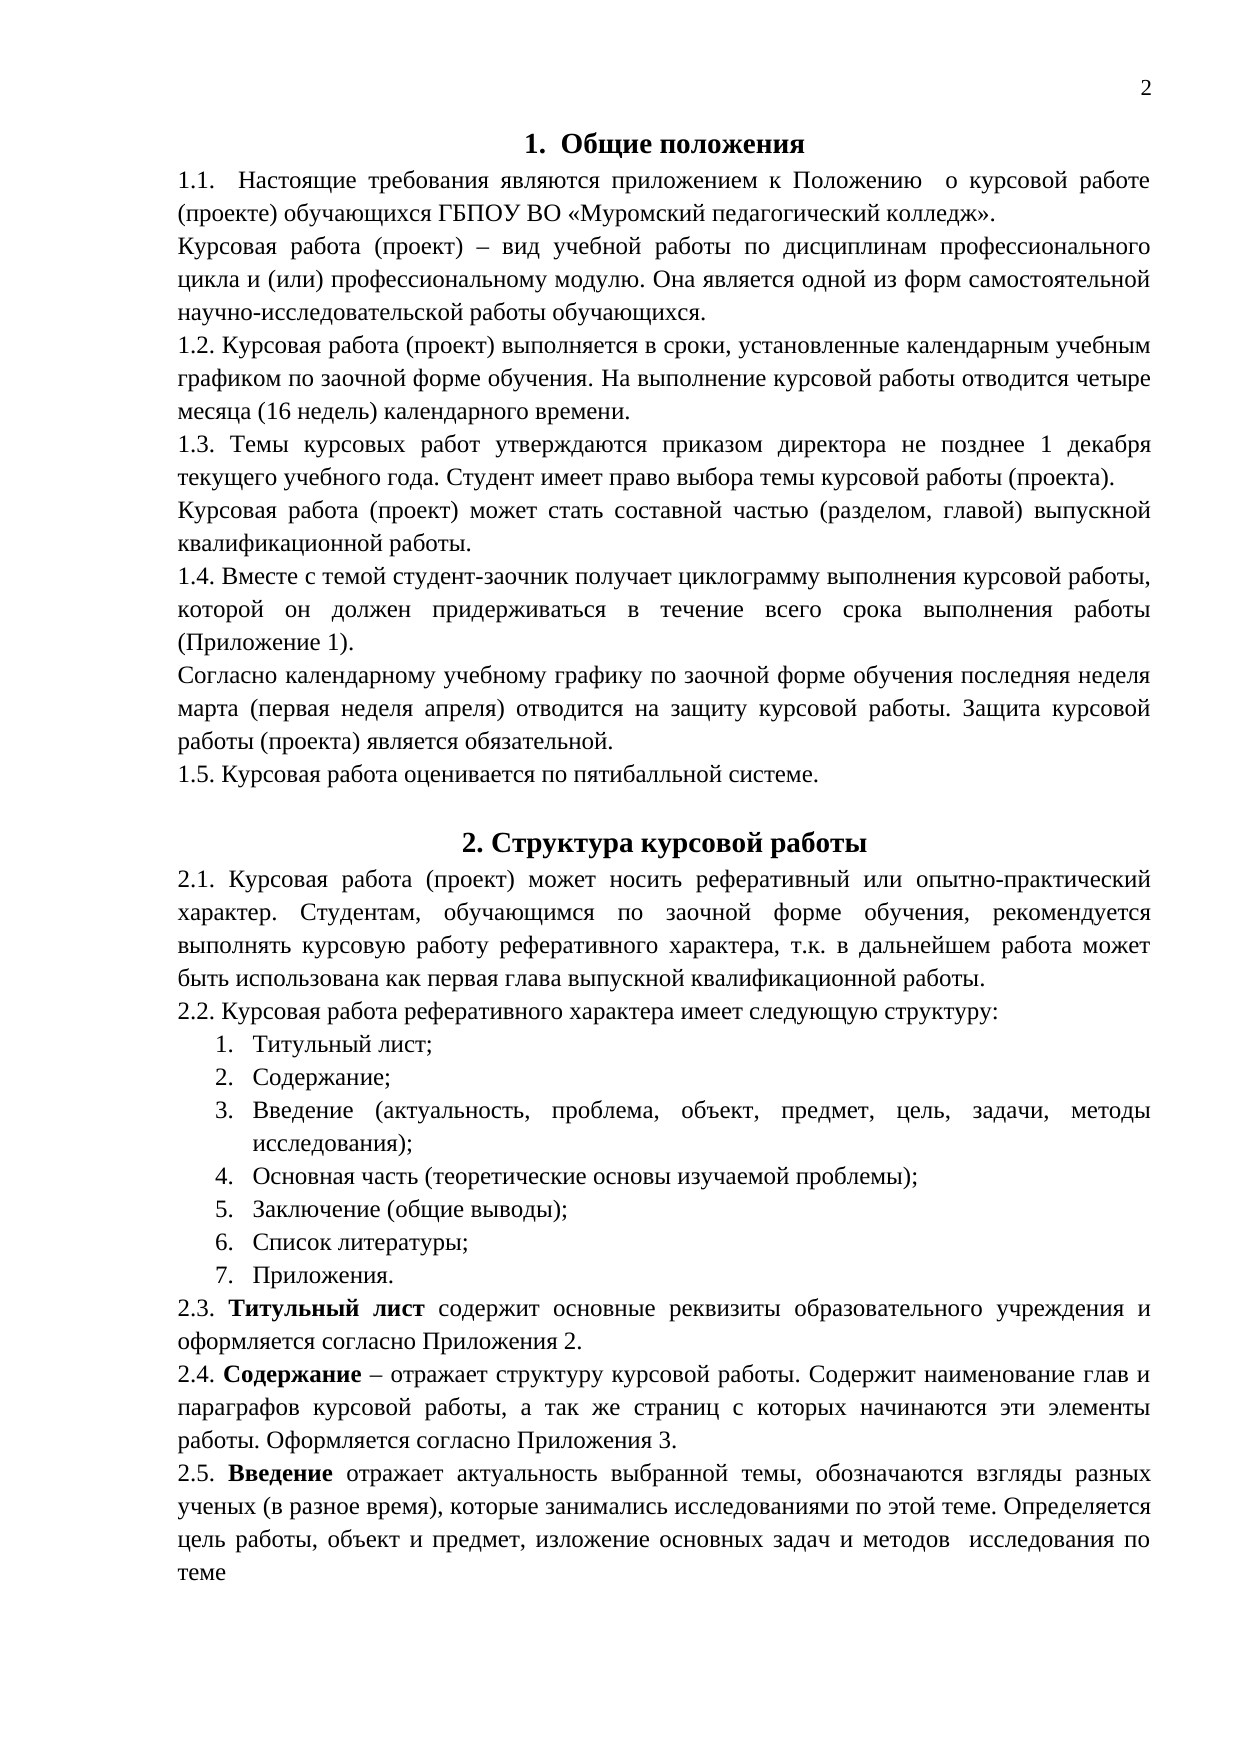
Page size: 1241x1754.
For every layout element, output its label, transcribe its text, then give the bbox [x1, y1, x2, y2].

text 1. Общие положения [177, 126, 1152, 160]
text 1.5. Курсовая работа оценивается по пятибалльной системе. [177, 759, 1152, 788]
text 2.3. Титульный лист содержит основные реквизиты образовательного учреждения и оформляется согласно Приложения 2. [177, 1293, 1152, 1355]
text 2.2. Курсовая работа реферативного характера имеет следующую структуру: [177, 996, 1152, 1025]
list Список литературы; [215, 1227, 1152, 1256]
list Содержание; [215, 1062, 1152, 1091]
text 2. Структура курсовой работы [177, 825, 1152, 859]
list Основная часть (теоретические основы изучаемой проблемы); [215, 1161, 1152, 1190]
text Согласно календарному учебному графику по заочной форме обучения последняя неделя марта (первая неделя апреля) отводится на защиту курсовой работы. Защита курсовой работы (проекта) является обязательной. [177, 660, 1152, 755]
text 1.4. Вместе с темой студент-заочник получает циклограмму выполнения курсовой работы, которой он должен придерживаться в течение всего срока выполнения работы (Приложение 1). [177, 561, 1152, 656]
list Титульный лист; [215, 1029, 1152, 1058]
list 2.4. Содержание – отражает структуру курсовой работы. Содержит наименование глав и параграфов курсовой работы, а так же страниц с которых начинаются эти элементы работы. Оформляется согласно Приложения 3. [177, 1359, 1152, 1454]
text 2.1. Курсовая работа (проект) может носить реферативный или опытно-практический характер. Студентам, обучающимся по заочной форме обучения, рекомендуется выполнять курсовую работу реферативного характера, т.к. в дальнейшем работа может быть использована как первая глава выпускной квалификационной работы. [177, 864, 1152, 992]
text 1.2. Курсовая работа (проект) выполняется в сроки, установленные календарным учебным графиком по заочной форме обучения. На выполнение курсовой работы отводится четыре месяца (16 недель) календарного времени. [177, 330, 1152, 425]
text Курсовая работа (проект) может стать составной частью (разделом, главой) выпускной квалификационной работы. [177, 495, 1152, 557]
text Курсовая работа (проект) – вид учебной работы по дисциплинам профессионального цикла и (или) профессиональному модулю. Она является одной из форм самостоятельной научно-исследовательской работы обучающихся. [177, 231, 1152, 326]
text 1.1. Настоящие требования являются приложением к Положению о курсовой работе (проекте) обучающихся ГБПОУ ВО «Муромский педагогический колледж». [177, 165, 1152, 227]
text 2.5. Введение отражает актуальность выбранной темы, обозначаются взгляды разных ученых (в разное время), которые занимались исследованиями по этой теме. Определяется цель работы, объект и предмет, изложение основных задач и методов исследования по теме [177, 1458, 1152, 1586]
text 1.3. Темы курсовых работ утверждаются приказом директора не позднее 1 декабря текущего учебного года. Студент имеет право выбора темы курсовой работы (проекта). [177, 429, 1152, 491]
list Введение (актуальность, проблема, объект, предмет, цель, задачи, методы исследования); [215, 1095, 1152, 1157]
list Приложения. [215, 1260, 1152, 1289]
list Заключение (общие выводы); [215, 1194, 1152, 1223]
